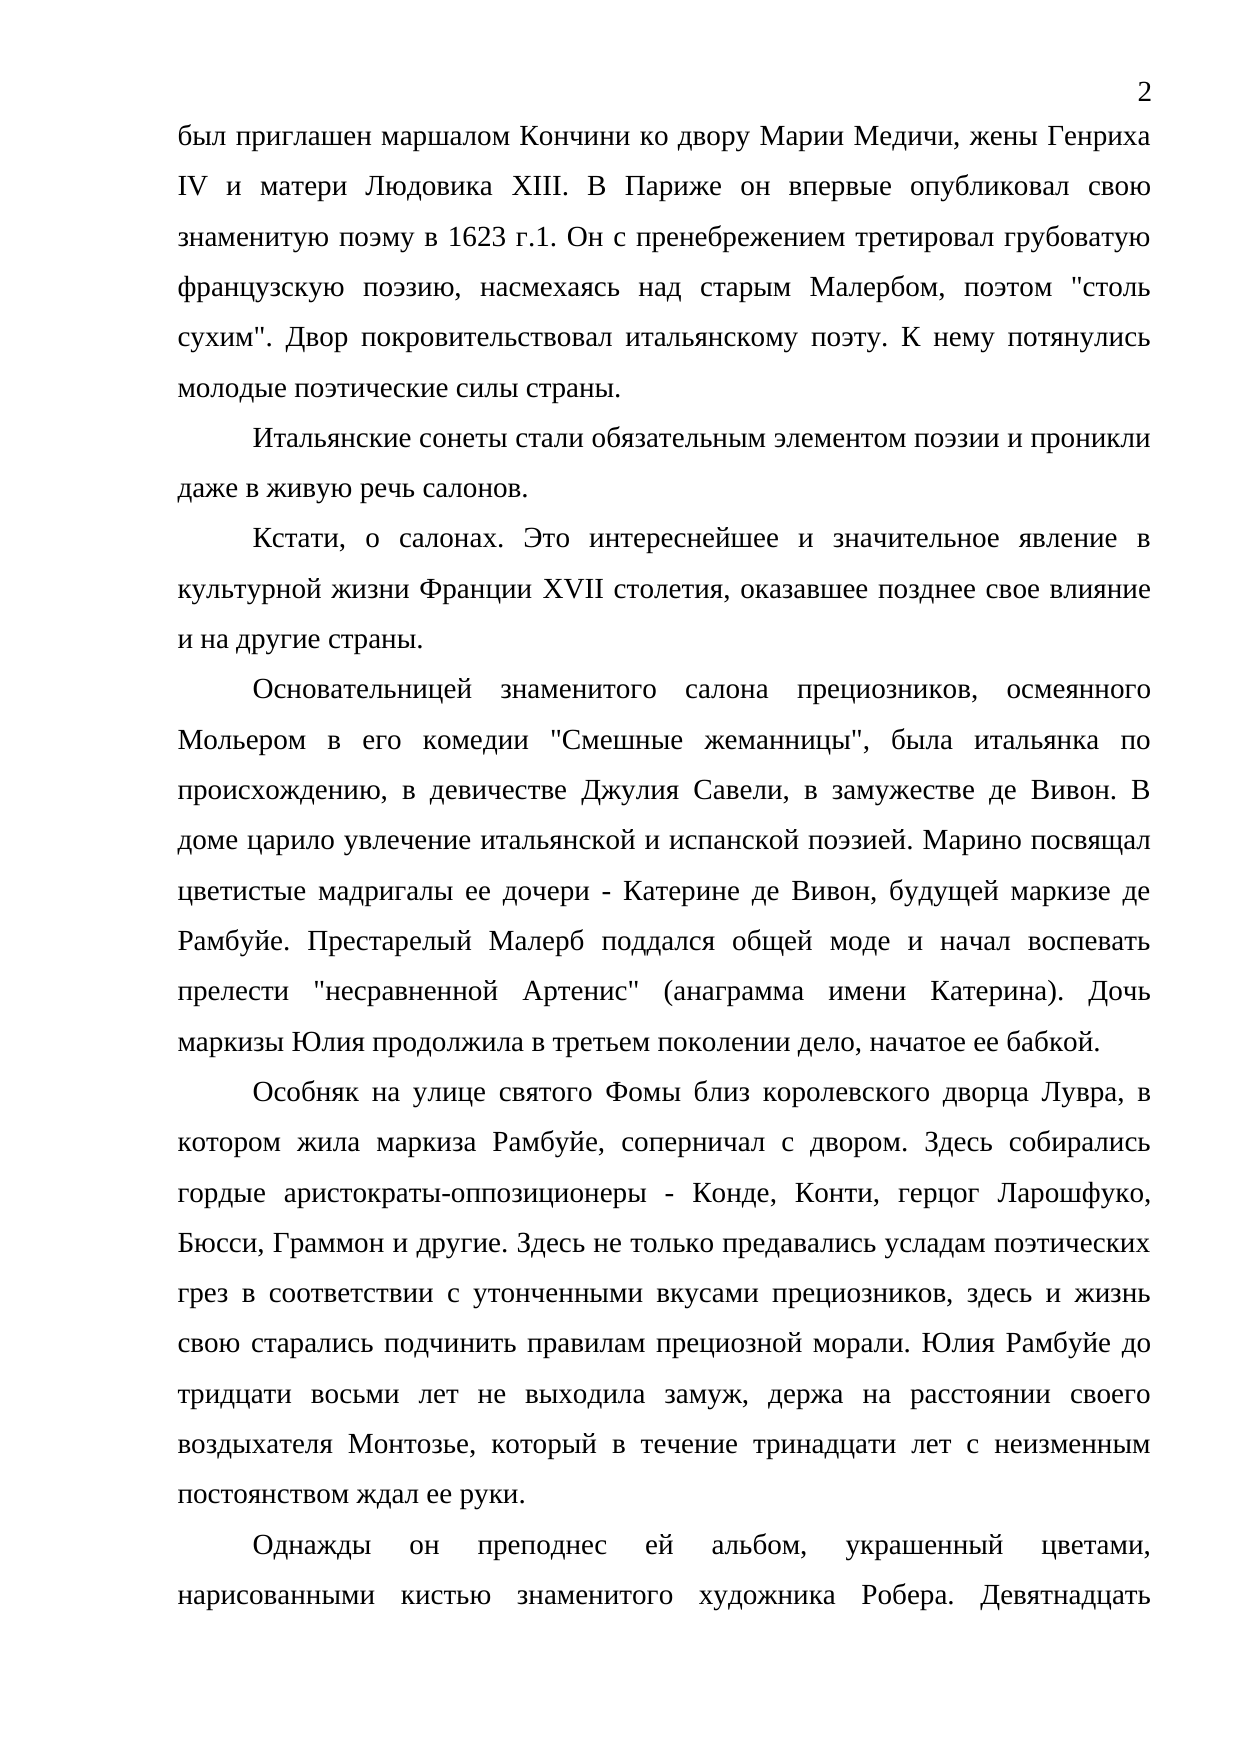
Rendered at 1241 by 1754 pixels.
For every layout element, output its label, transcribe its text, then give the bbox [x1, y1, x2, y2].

text Особняк на улице святого Фомы близ королевского дворца Лувра, в котором жила маркиза Рамбуйе, соперничал с двором. Здесь собирались гордые аристократы-оппозиционеры - Конде, Конти, герцог Ларошфуко, Бюсси, Граммон и другие. Здесь не только предавались усладам поэтических грез в соответствии с утонченными вкусами прециозников, здесь и жизнь свою старались подчинить правилам прециозной морали. Юлия Рамбуйе до тридцати восьми лет не выходила замуж, держа на расстоянии своего воздыхателя Монтозье, который в течение тринадцати лет с неизменным постоянством ждал ее руки. [177, 1074, 1152, 1510]
text Итальянские сонеты стали обязательным элементом поэзии и проникли даже в живую речь салонов. [177, 420, 1152, 504]
text Основательницей знаменитого салона прециозников, осмеянного Мольером в его комедии "Смешные жеманницы", была итальянка по происхождению, в девичестве Джулия Савели, в замужестве де Вивон. В доме царило увлечение итальянской и испанской поэзией. Марино посвящал цветистые мадригалы ее дочери - Катерине де Вивон, будущей маркизе де Рамбуйе. Престарелый Малерб поддался общей моде и начал воспевать прелести "несравненной Артенис" (анаграмма имени Катерина). Дочь маркизы Юлия продолжила в третьем поколении дело, начатое ее бабкой. [177, 672, 1152, 1057]
text Кстати, о салонах. Это интереснейшее и значительное явление в культурной жизни Франции XVII столетия, оказавшее позднее свое влияние и на другие страны. [177, 521, 1152, 655]
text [177, 118, 1152, 403]
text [177, 1527, 1152, 1611]
